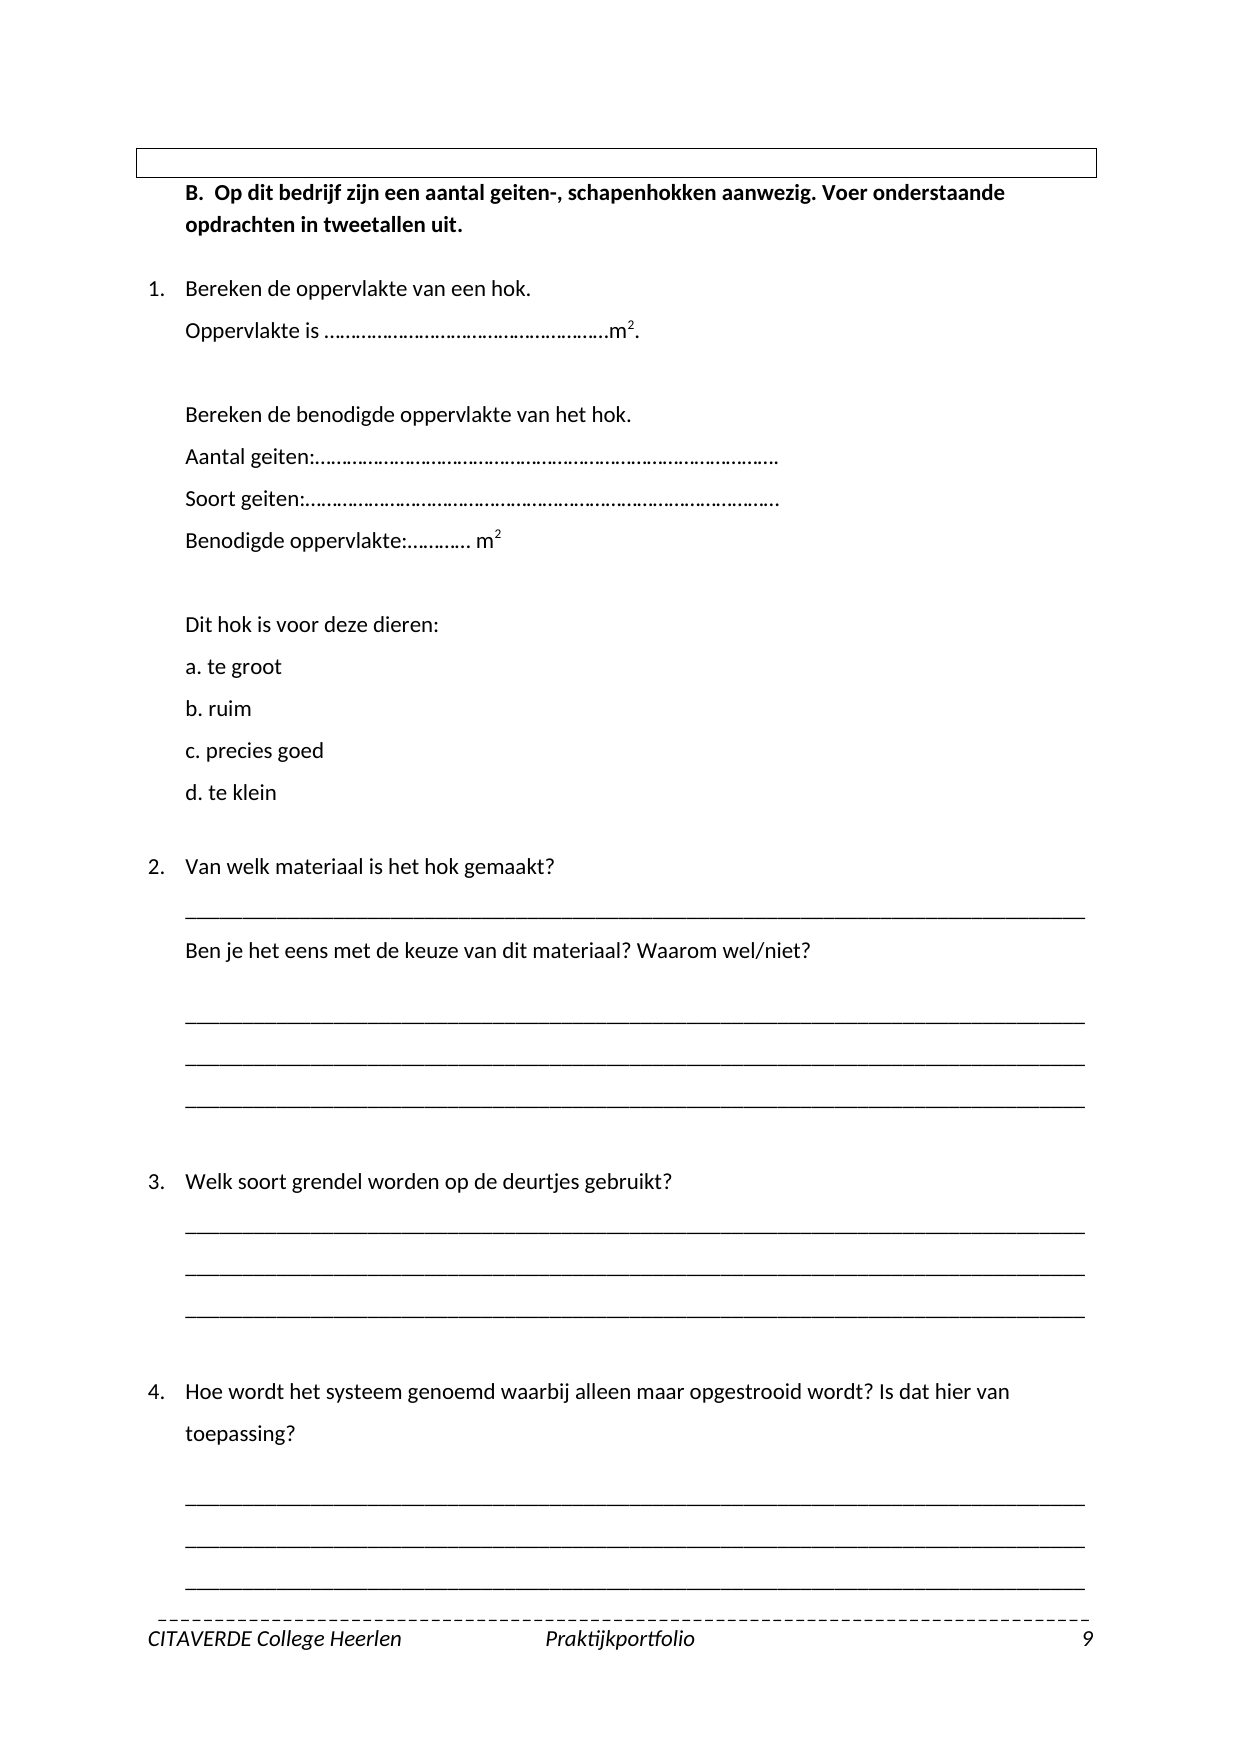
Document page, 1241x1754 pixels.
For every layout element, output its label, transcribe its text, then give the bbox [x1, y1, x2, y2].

text a. te groot [148, 652, 1093, 680]
text c. precies goed [148, 736, 1093, 764]
text Bereken de benodigde oppervlakte van het hok. [148, 400, 1093, 428]
text Ben je het eens met de keuze van dit materiaal? Waarom wel/niet? [185, 936, 1093, 964]
text b. ruim [148, 694, 1093, 722]
text Dit hok is voor deze dieren: [148, 610, 1093, 638]
table_header [137, 149, 1096, 177]
text Oppervlakte is ………………………………………………m2. [185, 316, 1093, 344]
text Aantal geiten:……………………………………………………………………………. [148, 442, 1093, 470]
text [185, 1482, 1093, 1593]
list Bereken de oppervlakte van een hok. [148, 274, 1093, 302]
list Van welk materiaal is het hok gemaakt? [148, 852, 1093, 880]
text d. te klein [148, 778, 1093, 806]
text B. Op dit bedrijf zijn een aantal geiten-, schapenhokken aanwezig. Voer onderstaande opdrachten in tweetallen uit. [185, 178, 1093, 238]
list Welk soort grendel worden op de deurtjes gebruikt? [148, 1167, 1093, 1195]
text Benodigde oppervlakte:………… m2 [148, 526, 1093, 554]
list Hoe wordt het systeem genoemd waarbij alleen maar opgestrooid wordt? Is dat hier van toepassing? [148, 1377, 1093, 1447]
text Soort geiten:……………………………………………………………………………… [148, 484, 1093, 512]
text _______________________________________________________________________________ [185, 894, 1093, 922]
